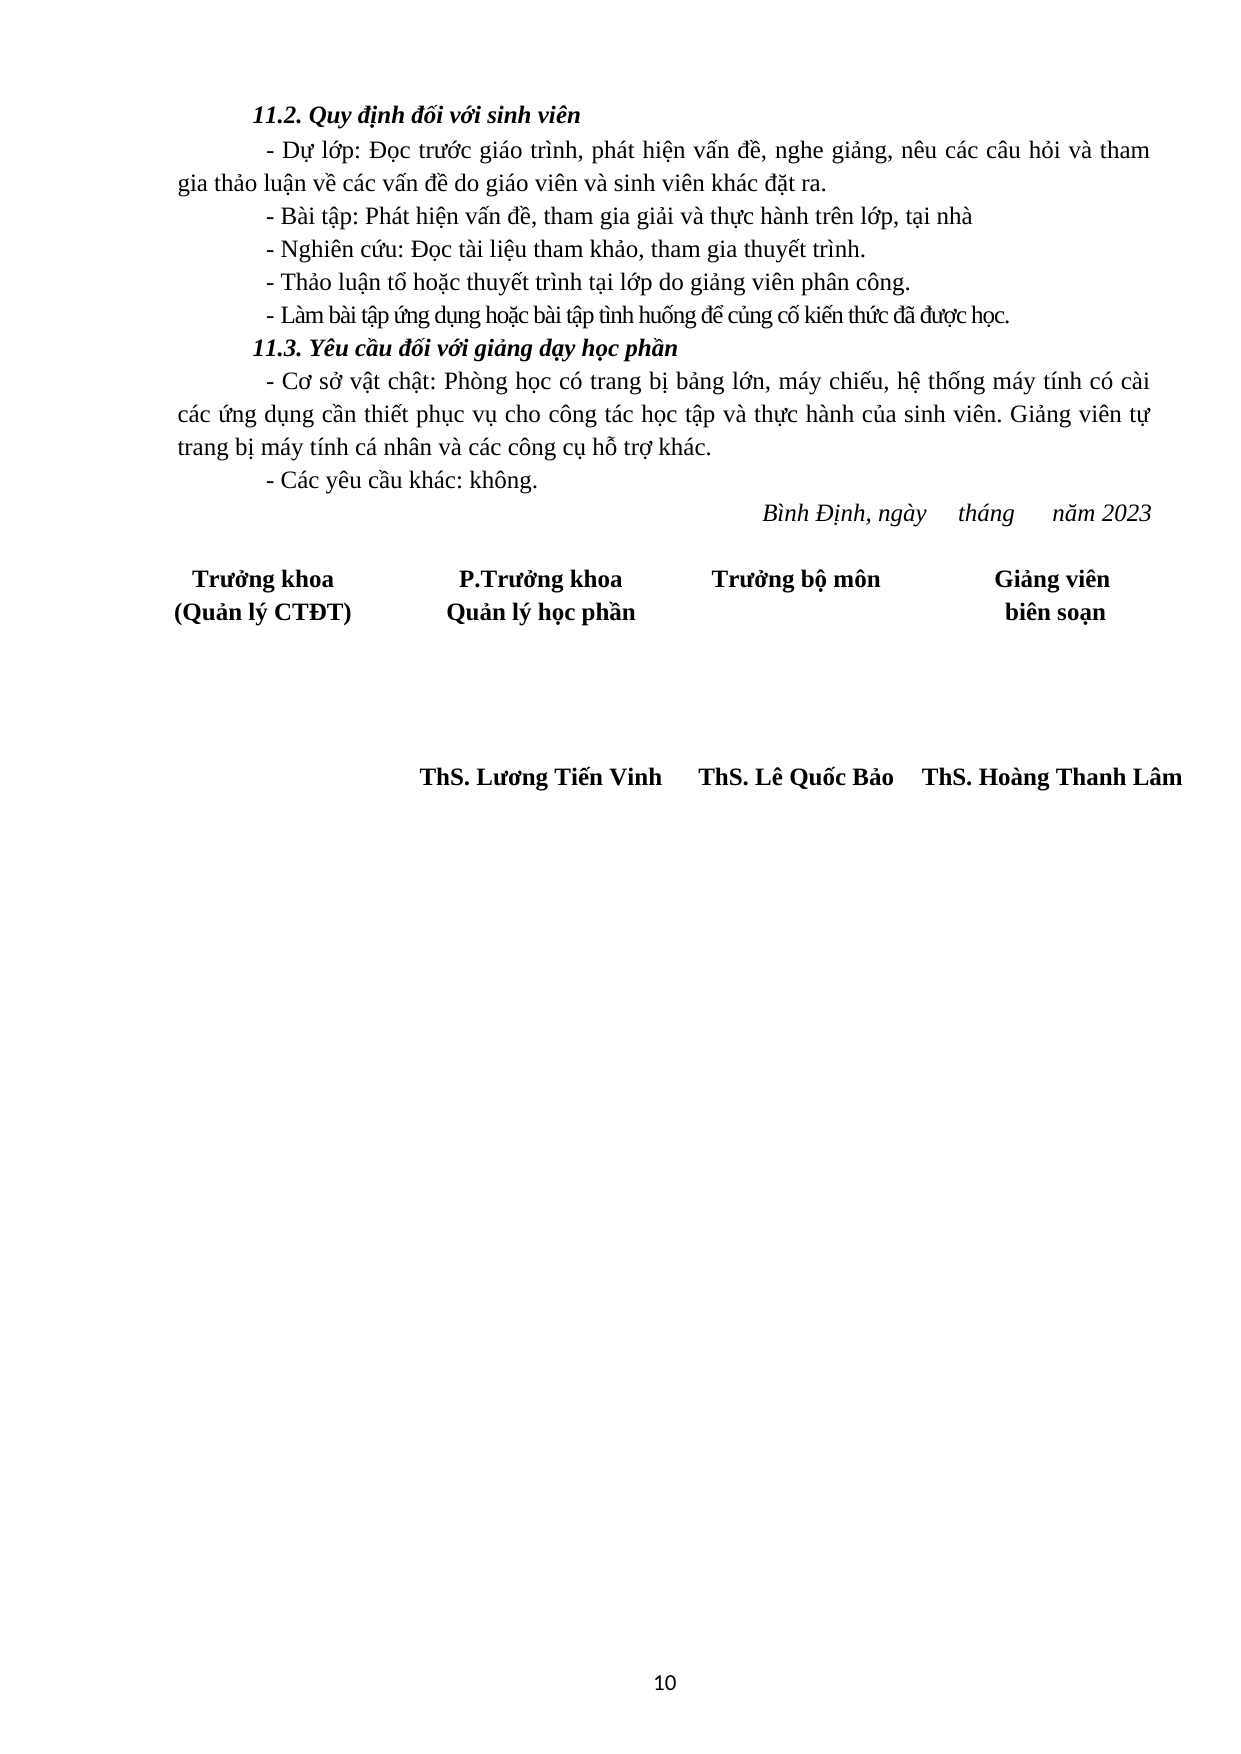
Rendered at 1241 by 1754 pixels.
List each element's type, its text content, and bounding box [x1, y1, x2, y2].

text - Các yêu cầu khác: không. [177, 465, 1152, 494]
text - Làm bài tập ứng dụng hoặc bài tập tình huống để củng cố kiến thức đã được học. [177, 300, 1152, 329]
text - Dự lớp: Đọc trước giáo trình, phát hiện vấn đề, nghe giảng, nêu các câu hỏi và tham gia thảo luận về các vấn đề do giáo viên và sinh viên khác đặt ra. [177, 135, 1152, 197]
table_header P.Trưởng khoa Quản lý học phần ThS. Lương Tiến Vinh [393, 564, 683, 795]
text Bình Định, ngày tháng năm 2023 [177, 498, 1152, 527]
table_header Trưởng khoa (Quản lý CTĐT) [133, 564, 393, 795]
text - Thảo luận tổ hoặc thuyết trình tại lớp do giảng viên phân công. [177, 267, 1152, 296]
text 11.2. Quy định đối với sinh viên [177, 100, 1152, 129]
text - Bài tập: Phát hiện vấn đề, tham gia giải và thực hành trên lớp, tại nhà [177, 201, 1152, 230]
table_header Giảng viên biên soạn ThS. Hoàng Thanh Lâm [909, 564, 1196, 795]
table_header Trưởng bộ môn ThS. Lê Quốc Bảo [683, 564, 908, 795]
text - Cơ sở vật chật: Phòng học có trang bị bảng lớn, máy chiếu, hệ thống máy tính có cài các ứng dụng cần thiết phục vụ cho công tác học tập và thực hành của sinh viên. Giảng viên tự trang bị máy tính cá nhân và các công cụ hỗ trợ khác. [177, 366, 1152, 461]
text - Nghiên cứu: Đọc tài liệu tham khảo, tham gia thuyết trình. [177, 234, 1152, 263]
text 11.3. Yêu cầu đối với giảng dạy học phần [177, 333, 1152, 362]
